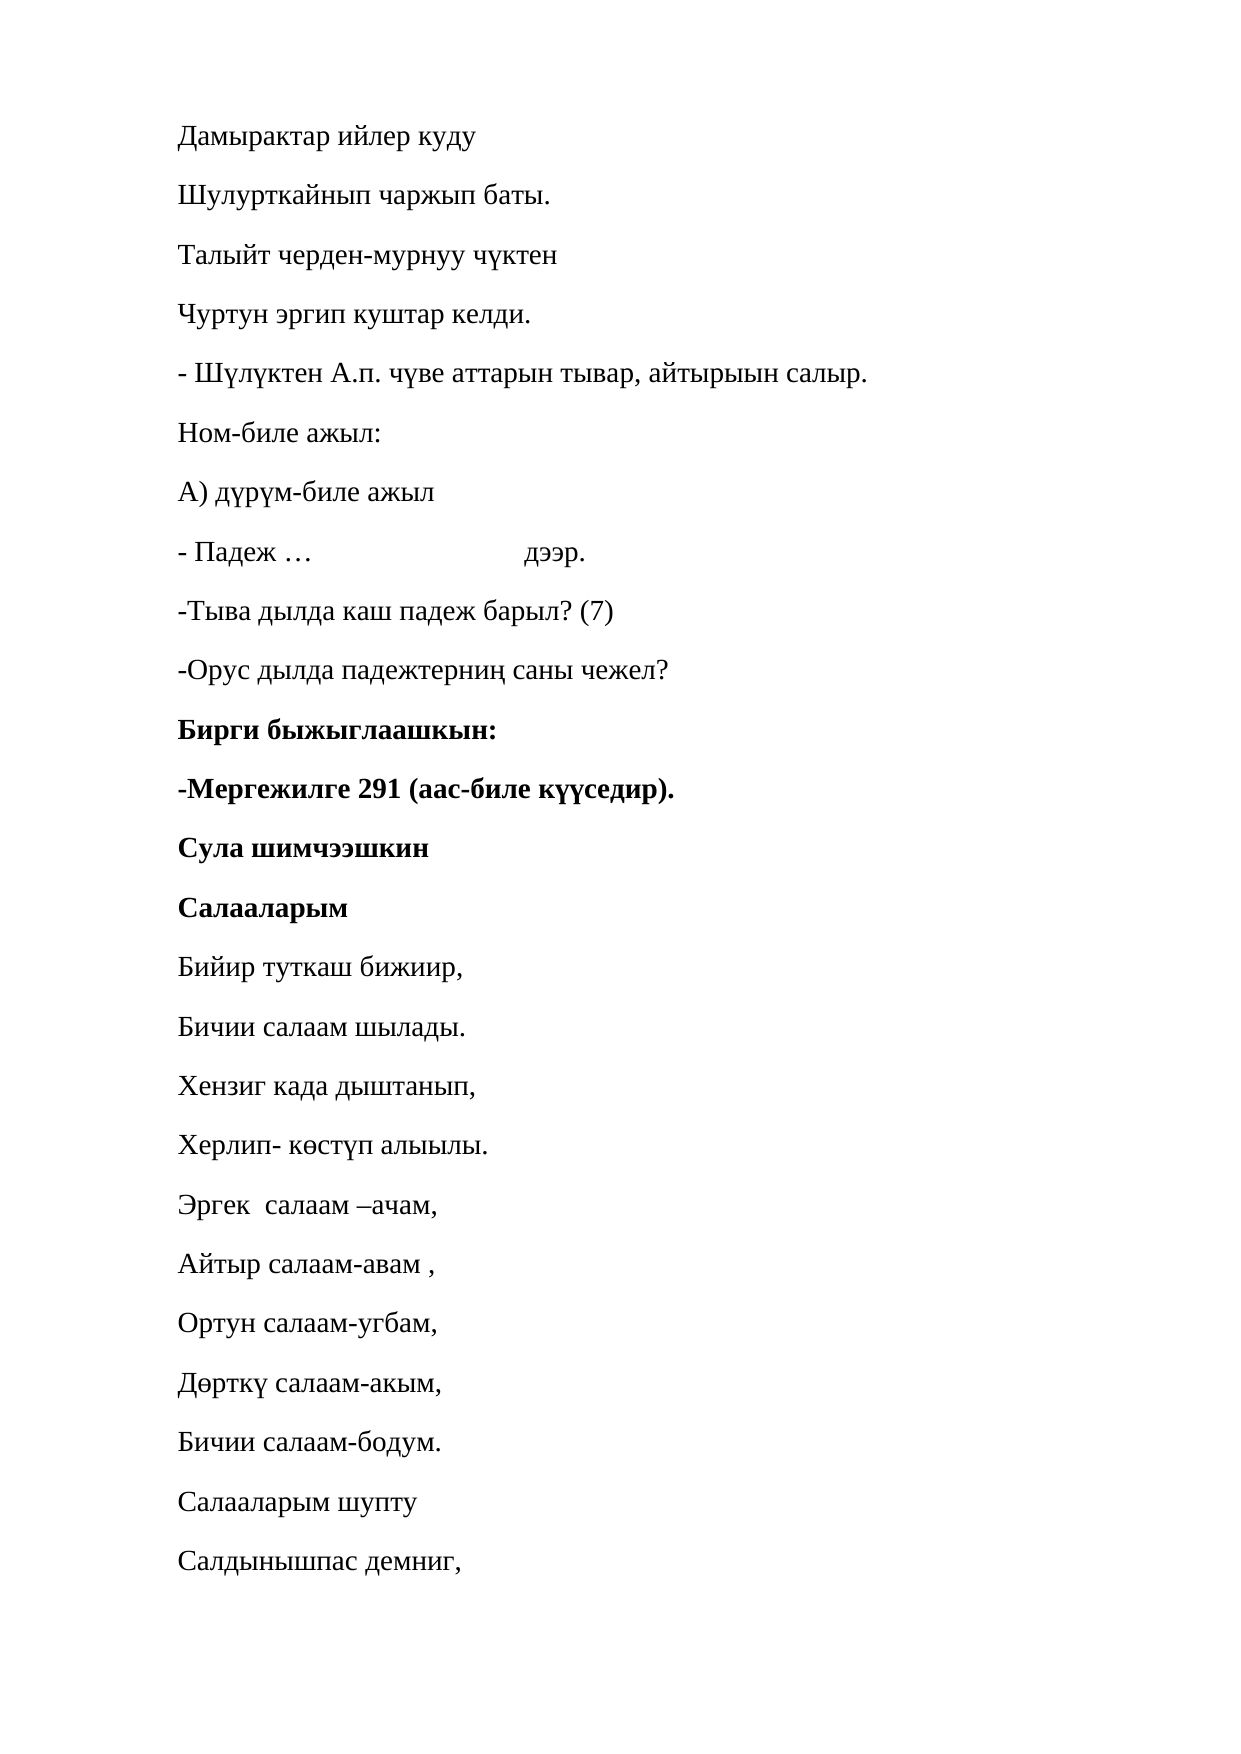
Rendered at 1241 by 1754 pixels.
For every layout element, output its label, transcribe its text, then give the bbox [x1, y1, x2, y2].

text Сула шимчээшкин [177, 831, 1152, 864]
text - Падеж … дээр. [177, 534, 1152, 567]
text Бичии салаам-бодум. [177, 1424, 1152, 1458]
text Салааларым шупту [177, 1484, 1152, 1517]
text Шулурткайнып чаржып баты. [177, 177, 1152, 211]
text Салдынышпас демниг, [177, 1543, 1152, 1577]
text Айтыр салаам-авам , [177, 1246, 1152, 1280]
text Ортун салаам-угбам, [177, 1306, 1152, 1339]
text -Мергежилге 291 (аас-биле күүседир). [177, 771, 1152, 805]
text - Шүлүктен А.п. чүве аттарын тывар, айтырыын салыр. [177, 356, 1152, 389]
text Бирги быжыглаашкын: [177, 712, 1152, 745]
text Салааларым [177, 890, 1152, 923]
text Ном-биле ажыл: [177, 415, 1152, 448]
text Херлип- кɵстүп алыылы. [177, 1127, 1152, 1161]
text Бийир туткаш бижиир, [177, 949, 1152, 983]
text Дамырактар ийлер куду [177, 118, 1152, 152]
text Талыйт черден-мурнуу чүктен [177, 237, 1152, 270]
text -Тыва дылда каш падеж барыл? (7) [177, 593, 1152, 627]
text Хензиг када дыштанып, [177, 1068, 1152, 1102]
text -Орус дылда падежтерниң саны чежел? [177, 652, 1152, 686]
text А) дүрүм-биле ажыл [177, 474, 1152, 508]
text Бичии салаам шылады. [177, 1009, 1152, 1042]
text Эргек салаам –ачам, [177, 1187, 1152, 1220]
text Дɵрткү салаам-акым, [177, 1365, 1152, 1398]
text Чуртун эргип куштар келди. [177, 296, 1152, 330]
